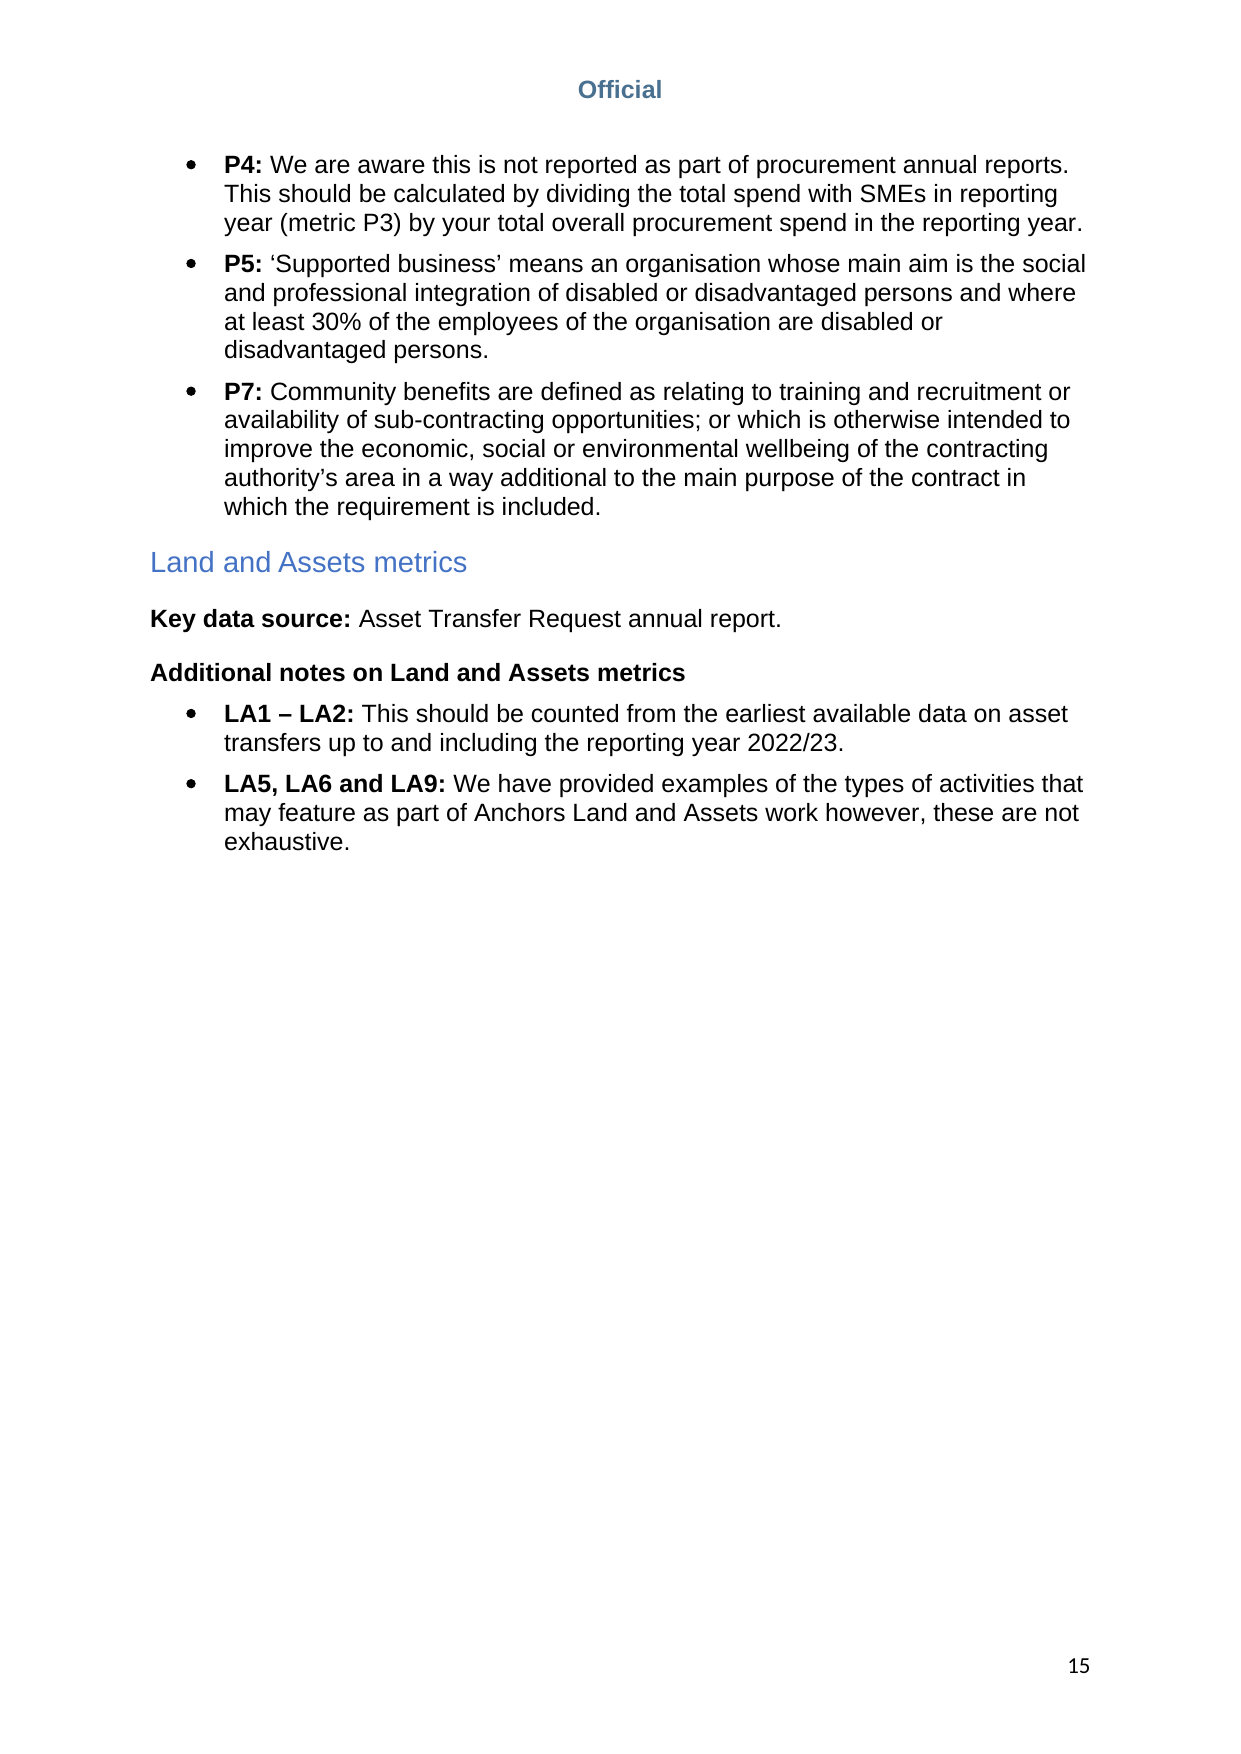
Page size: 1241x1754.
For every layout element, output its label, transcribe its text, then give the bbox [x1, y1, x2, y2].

list P5: ‘Supported business’ means an organisation whose main aim is the social and professional integration of disabled or disadvantaged persons and where at least 30% of the employees of the organisation are disabled or disadvantaged persons. [187, 249, 1090, 364]
subtitle Land and Assets metrics [150, 545, 1090, 579]
list P7: Community benefits are defined as relating to training and recruitment or availability of sub-contracting opportunities; or which is otherwise intended to improve the economic, social or environmental wellbeing of the contracting authority’s area in a way additional to the main purpose of the contract in which the requirement is included. [187, 376, 1090, 520]
list LA5, LA6 and LA9: We have provided examples of the types of activities that may feature as part of Anchors Land and Assets work however, these are not exhaustive. [187, 769, 1090, 855]
list P4: We are aware this is not reported as part of procurement annual reports. This should be calculated by dividing the total spend with SMEs in reporting year (metric P3) by your total overall procurement spend in the reporting year. [187, 150, 1090, 236]
text Key data source: Asset Transfer Request annual report. [150, 604, 1090, 633]
text Additional notes on Land and Assets metrics [150, 658, 1090, 686]
list LA1 – LA2: This should be counted from the earliest available data on asset transfers up to and including the reporting year 2022/23. [187, 699, 1090, 756]
